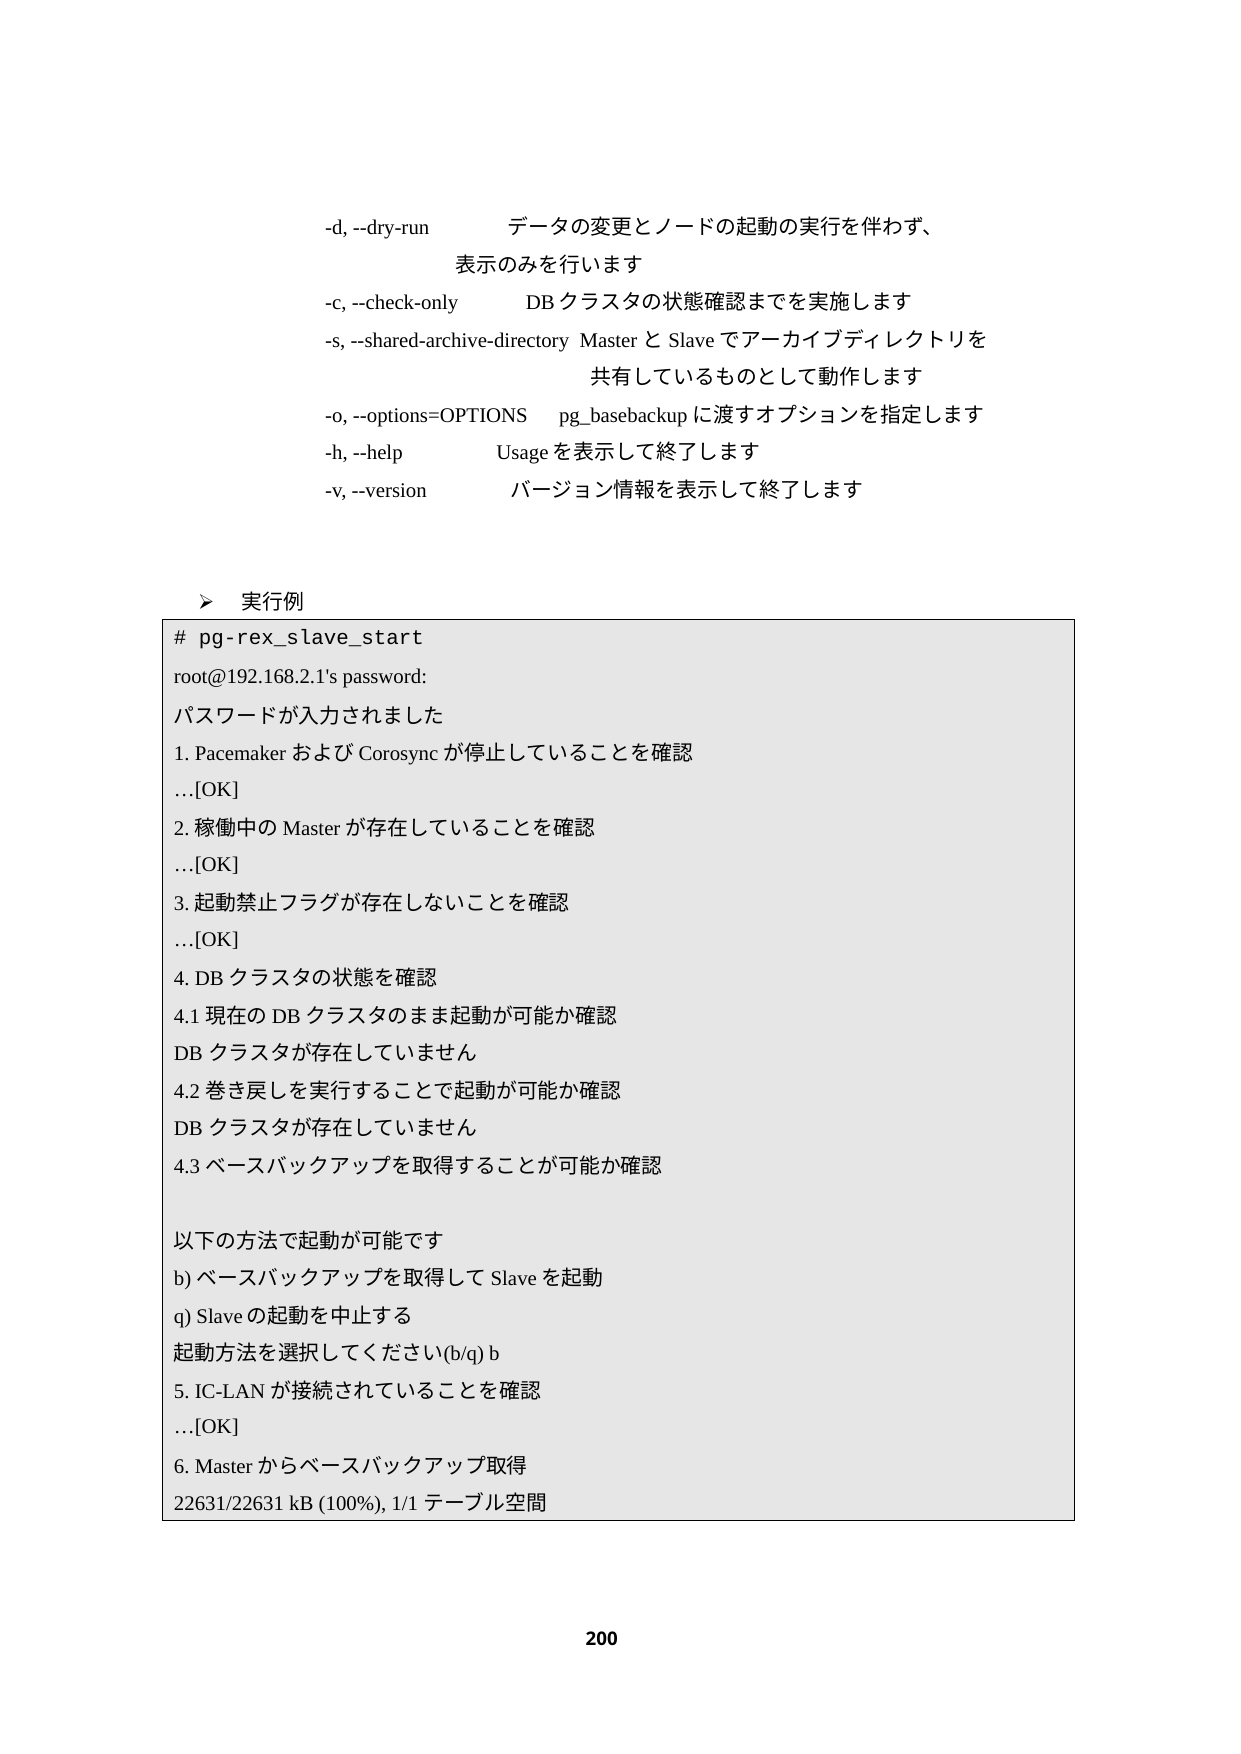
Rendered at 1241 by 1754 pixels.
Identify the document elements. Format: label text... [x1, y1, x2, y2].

text -o, --options=OPTIONS pg_basebackup に渡すオプションを指定します [177, 394, 1054, 432]
text 表示のみを行います [204, 244, 1054, 282]
list 実行例 [198, 582, 1054, 619]
text -c, --check-only DBクラスタの状態確認までを実施します [177, 282, 1054, 319]
text 共有しているものとして動作します [177, 357, 1054, 394]
text -s, --shared-archive-directory Master と Slave でアーカイブディレクトリを [177, 319, 1054, 357]
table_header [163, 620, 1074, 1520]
text -h, --help Usageを表示して終了します [177, 432, 1054, 469]
text -d, --dry-run データの変更とノードの起動の実行を伴わず、 [177, 207, 1054, 244]
text -v, --version バージョン情報を表示して終了します [177, 469, 1054, 507]
